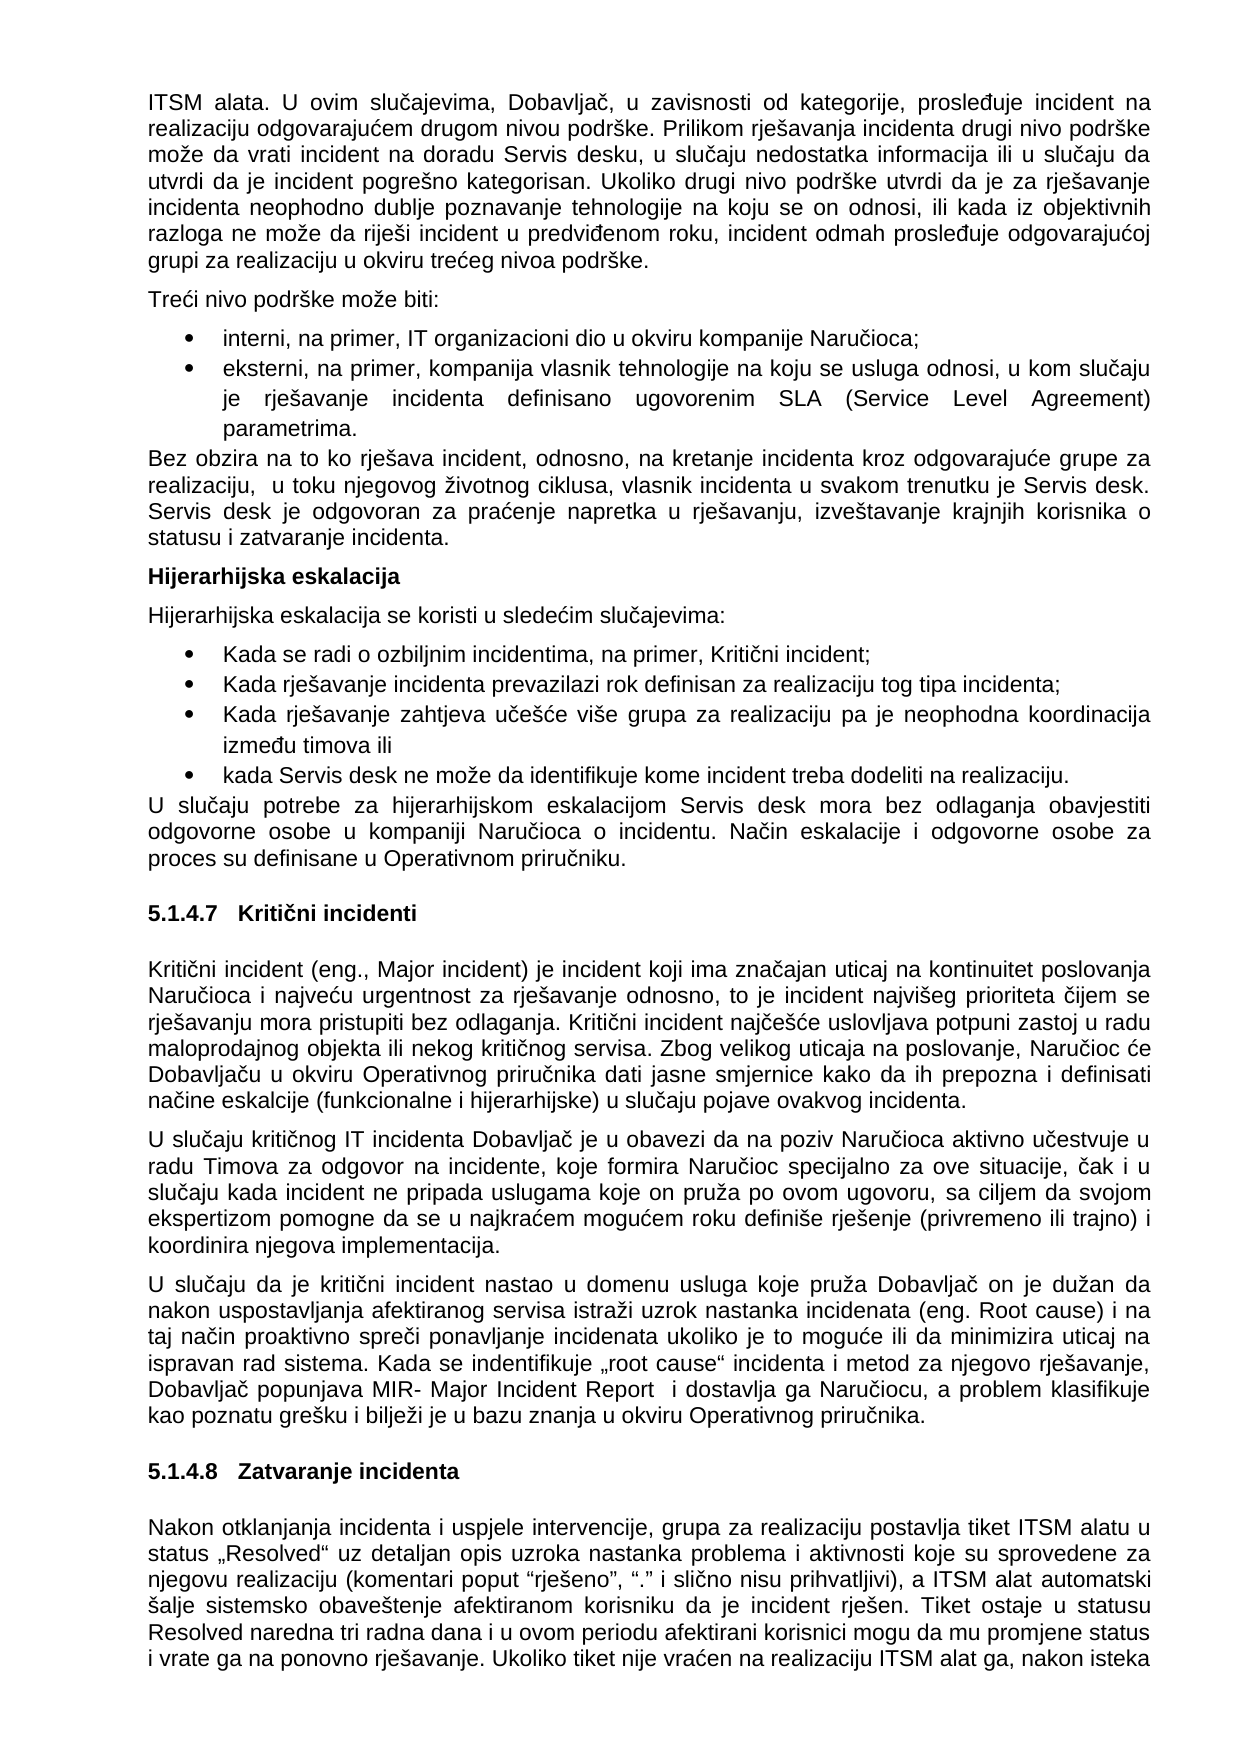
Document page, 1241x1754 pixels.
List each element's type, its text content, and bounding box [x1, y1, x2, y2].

list interni, na primer, IT organizacioni dio u okviru kompanije Naručioca; [185, 324, 1152, 351]
text U slučaju potrebe za hijerarhijskom eskalacijom Servis desk mora bez odlaganja obavjestiti odgovorne osobe u kompaniji Naručioca o incidentu. Način eskalacije i odgovorne osobe za proces su definisane u Operativnom priručniku. [148, 792, 1152, 871]
list Kada rješavanje zahtjeva učešće više grupa za realizaciju pa je neophodna koordinacija između timova ili [185, 701, 1152, 758]
text Bez obzira na to ko rješava incident, odnosno, na kretanje incidenta kroz odgovarajuće grupe za realizaciju, u toku njegovog životnog ciklusa, vlasnik incidenta u svakom trenutku je Servis desk. Servis desk je odgovoran za praćenje napretka u rješavanju, izveštavanje krajnjih korisnika o statusu i zatvaranje incidenta. [148, 445, 1152, 551]
list Kada rješavanje incidenta prevazilazi rok definisan za realizaciju tog tipa incidenta; [185, 671, 1152, 697]
text U slučaju da je kritični incident nastao u domenu usluga koje pruža Dobavljač on je dužan da nakon uspostavljanja afektiranog servisa istraži uzrok nastanka incidenata (eng. Root cause) i na taj način proaktivno spreči ponavljanje incidenata ukoliko je to moguće ili da minimizira uticaj na ispravan rad sistema. Kada se indentifikuje „root cause“ incidenta i metod za njegovo rješavanje, Dobavljač popunjava MIR- Major Incident Report i dostavlja ga Naručiocu, a problem klasifikuje kao poznatu grešku i bilježi je u bazu znanja u okviru Operativnog priručnika. [148, 1271, 1152, 1429]
list eksterni, na primer, kompanija vlasnik tehnologije na koju se usluga odnosi, u kom slučaju je rješavanje incidenta definisano ugovorenim SLA (Service Level Agreement) parametrima. [185, 355, 1152, 441]
text Hijerarhijska eskalacija se koristi u sledećim slučajevima: [148, 602, 1152, 628]
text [148, 89, 1152, 273]
subtitle Zatvaranje incidenta [148, 1458, 1152, 1484]
text Kritični incident (eng., Major incident) je incident koji ima značajan uticaj na kontinuitet poslovanja Naručioca i najveću urgentnost za rješavanje odnosno, to je incident najvišeg prioriteta čijem se rješavanju mora pristupiti bez odlaganja. Kritični incident najčešće uslovljava potpuni zastoj u radu maloprodajnog objekta ili nekog kritičnog servisa. Zbog velikog uticaja na poslovanje, Naručioc će Dobavljaču u okviru Operativnog priručnika dati jasne smjernice kako da ih prepozna i definisati načine eskalcije (funkcionalne i hijerarhijske) u slučaju pojave ovakvog incidenta. [148, 956, 1152, 1114]
text Treći nivo podrške može biti: [148, 286, 1152, 312]
text U slučaju kritičnog IT incidenta Dobavljač je u obavezi da na poziv Naručioca aktivno učestvuje u radu Timova za odgovor na incidente, koje formira Naručioc specijalno za ove situacije, čak i u slučaju kada incident ne pripada uslugama koje on pruža po ovom ugovoru, sa ciljem da svojom ekspertizom pomogne da se u najkraćem mogućem roku definiše rješenje (privremeno ili trajno) i koordinira njegova implementacija. [148, 1126, 1152, 1258]
text Hijerarhijska eskalacija [148, 563, 1152, 589]
list Kada se radi o ozbiljnim incidentima, na primer, Kritični incident; [185, 641, 1152, 667]
list kada Servis desk ne može da identifikuje kome incident treba dodeliti na realizaciju. [185, 762, 1152, 788]
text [148, 1513, 1152, 1672]
subtitle Kritični incidenti [148, 900, 1152, 927]
